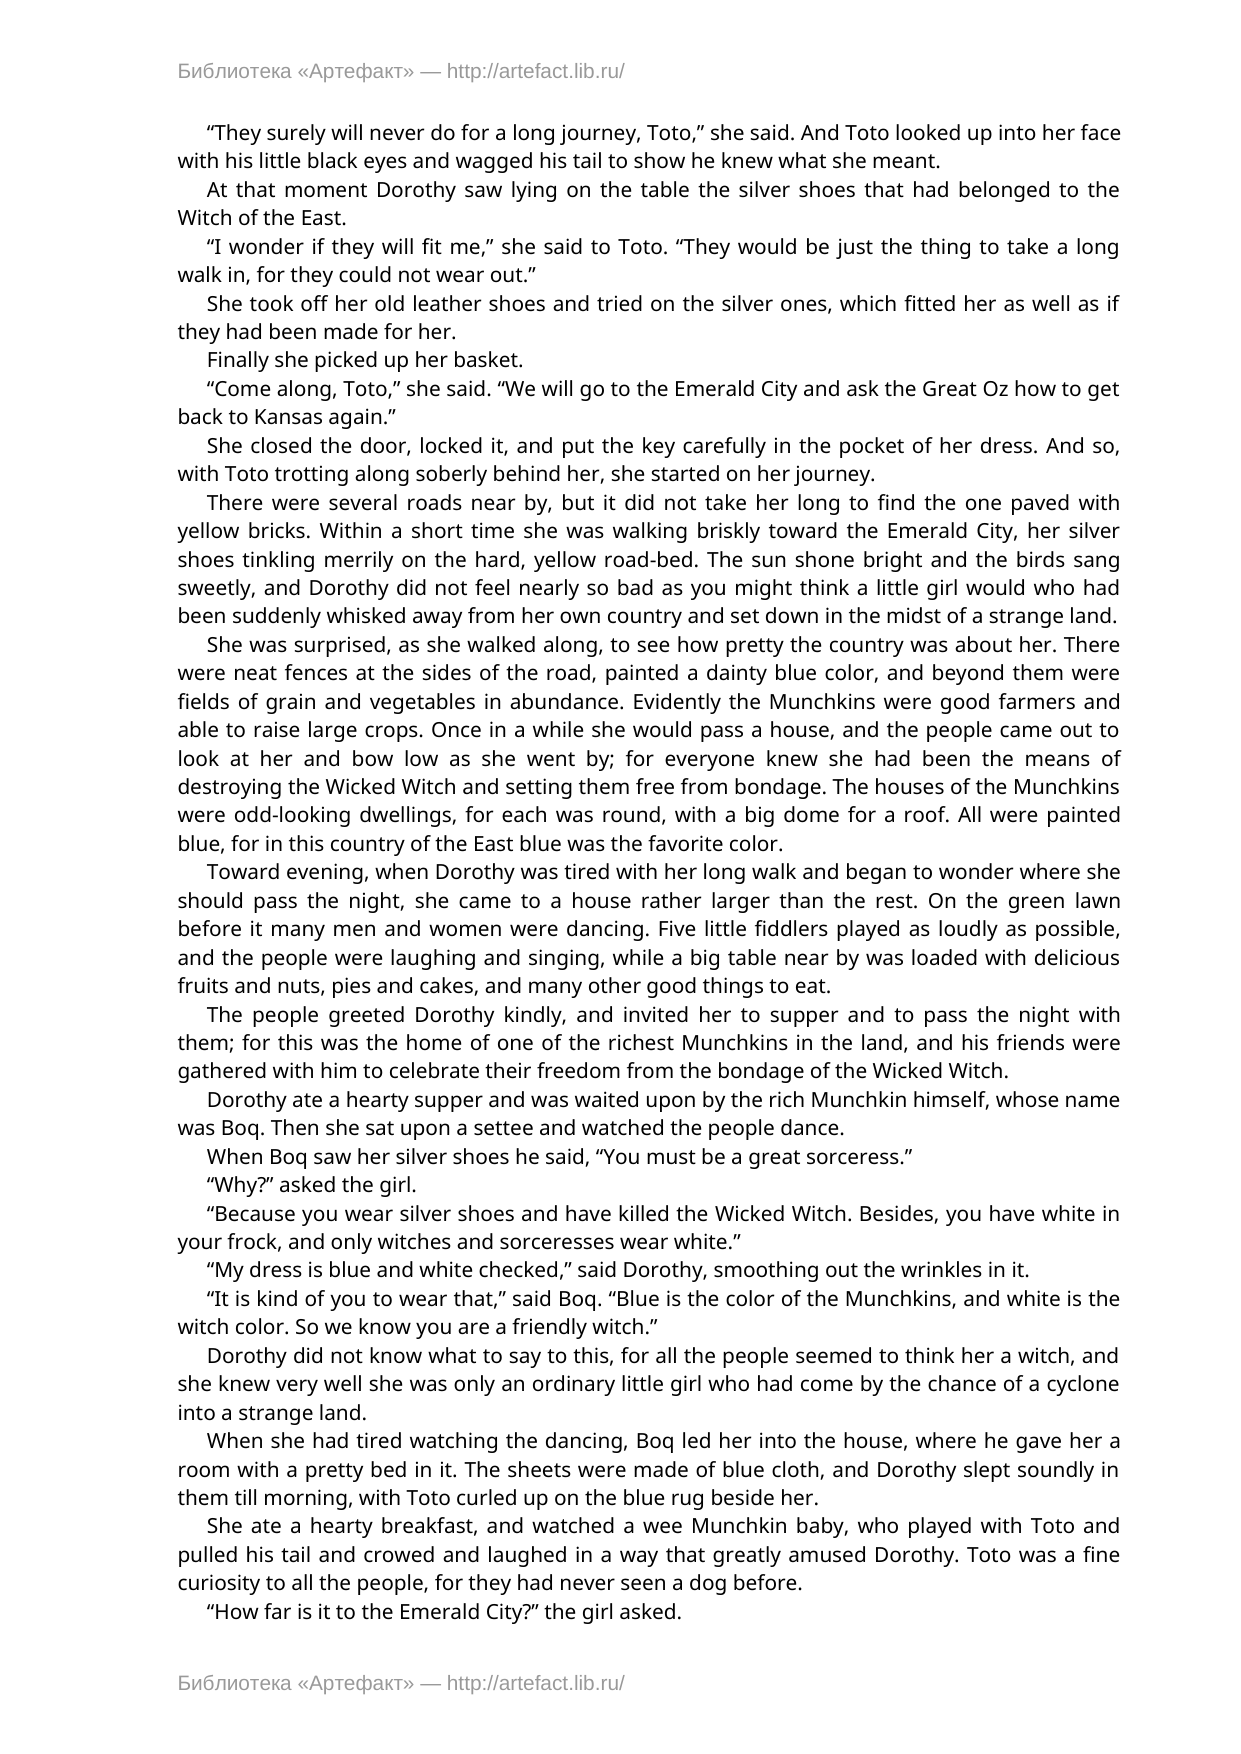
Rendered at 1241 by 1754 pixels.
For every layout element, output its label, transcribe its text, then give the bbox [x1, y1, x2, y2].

text When Boq saw her silver shoes he said, “You must be a great sorceress.” [177, 1142, 1122, 1170]
text She was surprised, as she walked along, to see how pretty the country was about her. There were neat fences at the sides of the road, painted a dainty blue color, and beyond them were fields of grain and vegetables in abundance. Evidently the Munchkins were good farmers and able to raise large crops. Once in a while she would pass a house, and the people came out to look at her and bow low as she went by; for everyone knew she had been the means of destroying the Wicked Witch and setting them free from bondage. The houses of the Munchkins were odd-looking dwellings, for each was round, with a big dome for a roof. All were painted blue, for in this country of the East blue was the favorite color. [177, 630, 1122, 857]
text Finally she picked up her basket. [177, 346, 1122, 374]
text “They surely will never do for a long journey, Toto,” she said. And Toto looked up into her face with his little black eyes and wagged his tail to show he knew what she meant. [177, 118, 1122, 175]
text “Because you wear silver shoes and have killed the Wicked Witch. Besides, you have white in your frock, and only witches and sorceresses wear white.” [177, 1199, 1122, 1256]
text “Come along, Toto,” she said. “We will go to the Emerald City and ask the Great Oz how to get back to Kansas again.” [177, 374, 1122, 431]
text She closed the door, locked it, and put the key carefully in the pocket of her dress. And so, with Toto trotting along soberly behind her, she started on her journey. [177, 431, 1122, 488]
text “I wonder if they will fit me,” she said to Toto. “They would be just the thing to take a long walk in, for they could not wear out.” [177, 232, 1122, 289]
text Dorothy ate a hearty supper and was waited upon by the rich Munchkin himself, whose name was Boq. Then she sat upon a settee and watched the people dance. [177, 1085, 1122, 1142]
text She ate a hearty breakfast, and watched a wee Munchkin baby, who played with Toto and pulled his tail and crowed and laughed in a way that greatly amused Dorothy. Toto was a fine curiosity to all the people, for they had never seen a dog before. [177, 1512, 1122, 1597]
text “Why?” asked the girl. [177, 1170, 1122, 1199]
text “My dress is blue and white checked,” said Dorothy, smoothing out the wrinkles in it. [177, 1256, 1122, 1284]
text She took off her old leather shoes and tried on the silver ones, which fitted her as well as if they had been made for her. [177, 289, 1122, 346]
text There were several roads near by, but it did not take her long to find the one paved with yellow bricks. Within a short time she was walking briskly toward the Emerald City, her silver shoes tinkling merrily on the hard, yellow road-bed. The sun shone bright and the birds sang sweetly, and Dorothy did not feel nearly so bad as you might think a little girl would who had been suddenly whisked away from her own country and set down in the midst of a strange land. [177, 488, 1122, 630]
text The people greeted Dorothy kindly, and invited her to supper and to pass the night with them; for this was the home of one of the richest Munchkins in the land, and his friends were gathered with him to celebrate their freedom from the bondage of the Wicked Witch. [177, 1000, 1122, 1085]
text Dorothy did not know what to say to this, for all the people seemed to think her a witch, and she knew very well she was only an ordinary little girl who had come by the chance of a cyclone into a strange land. [177, 1341, 1122, 1426]
text “It is kind of you to wear that,” said Boq. “Blue is the color of the Munchkins, and white is the witch color. So we know you are a friendly witch.” [177, 1284, 1122, 1341]
text When she had tired watching the dancing, Boq led her into the house, where he gave her a room with a pretty bed in it. The sheets were made of blue cloth, and Dorothy slept soundly in them till morning, with Toto curled up on the blue rug beside her. [177, 1426, 1122, 1512]
text At that moment Dorothy saw lying on the table the silver shoes that had belonged to the Witch of the East. [177, 175, 1122, 232]
text Toward evening, when Dorothy was tired with her long walk and began to wonder where she should pass the night, she came to a house rather larger than the rest. On the green lawn before it many men and women were dancing. Five little fiddlers played as loudly as possible, and the people were laughing and singing, while a big table near by was loaded with delicious fruits and nuts, pies and cakes, and many other good things to eat. [177, 857, 1122, 1000]
text “How far is it to the Emerald City?” the girl asked. [177, 1597, 1122, 1625]
